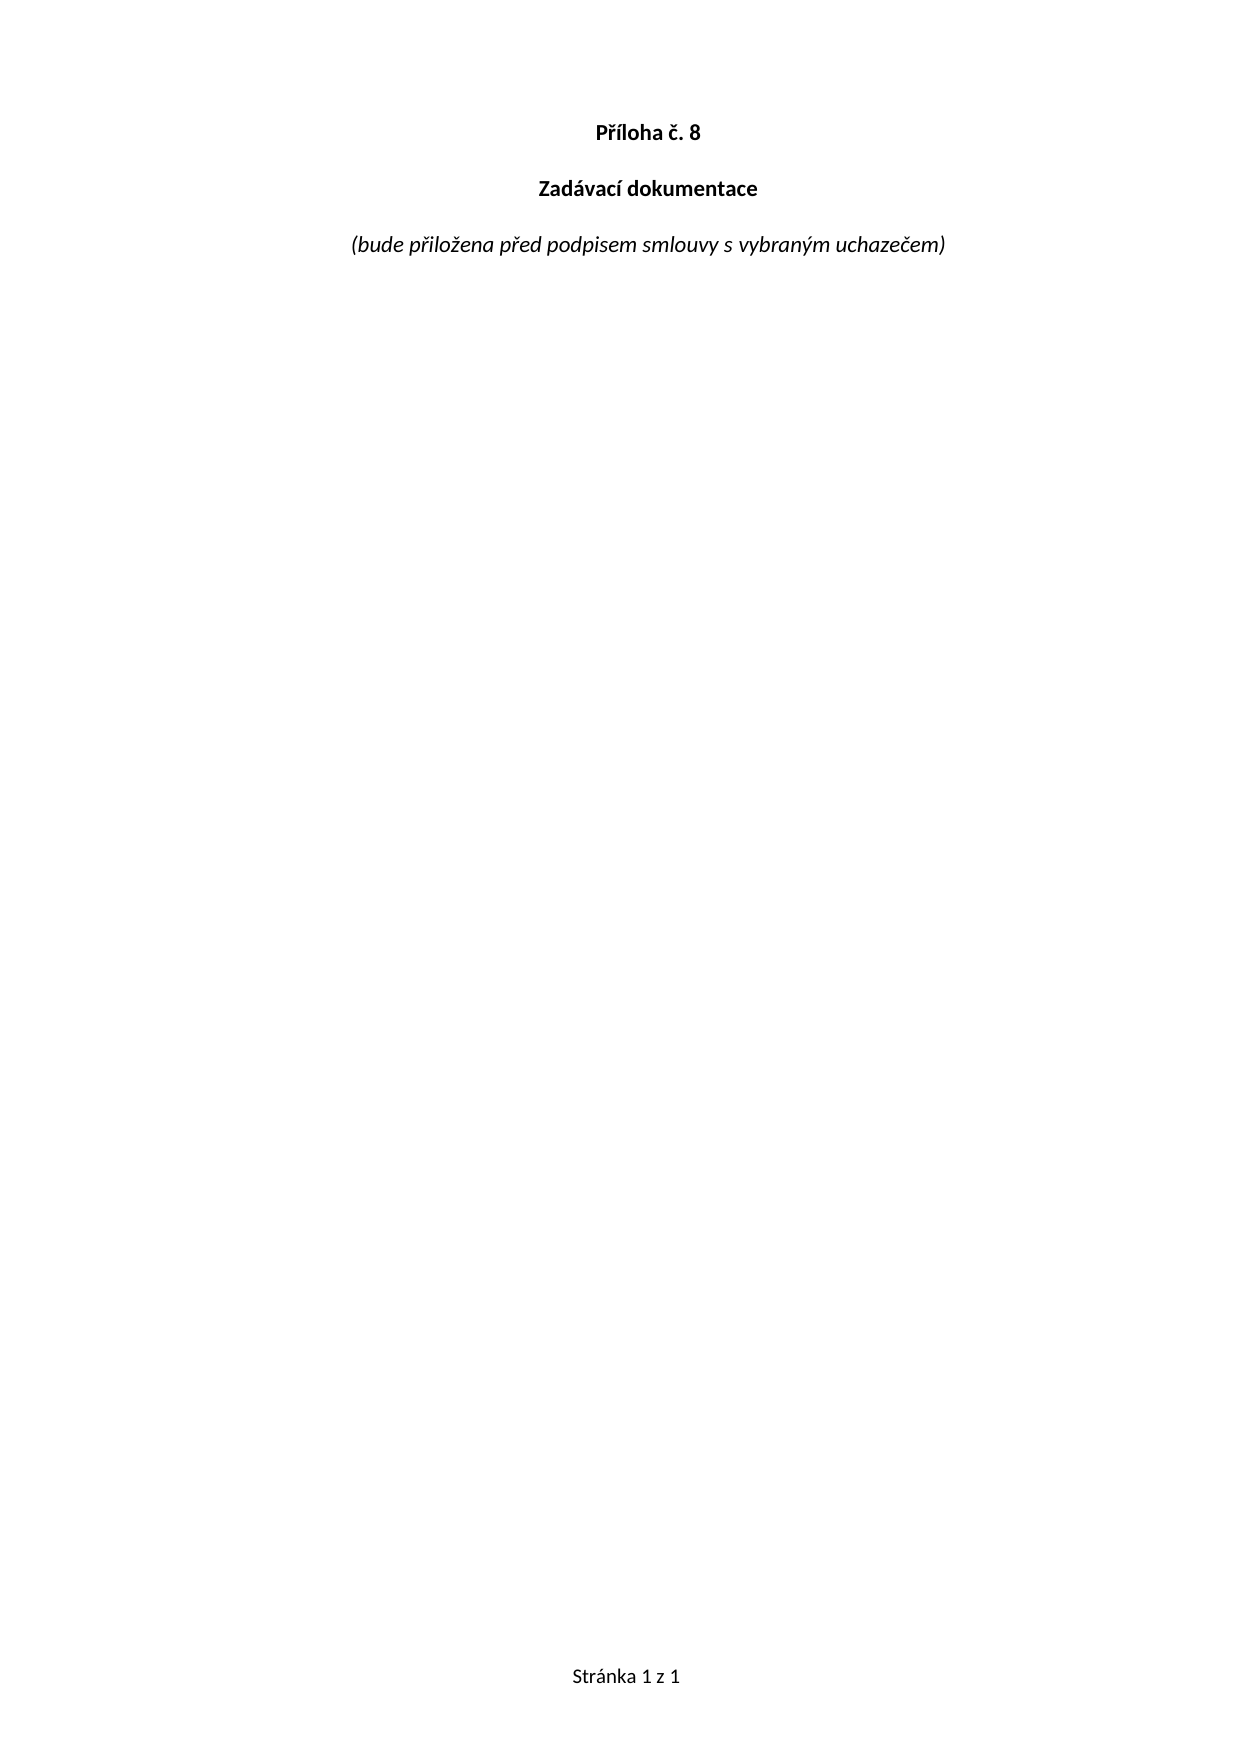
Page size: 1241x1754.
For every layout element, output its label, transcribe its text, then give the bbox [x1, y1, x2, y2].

text Příloha č. 8 [162, 118, 1134, 146]
text Zadávací dokumentace [162, 174, 1134, 202]
text (bude přiložena před podpisem smlouvy s vybraným uchazečem) [162, 230, 1134, 258]
